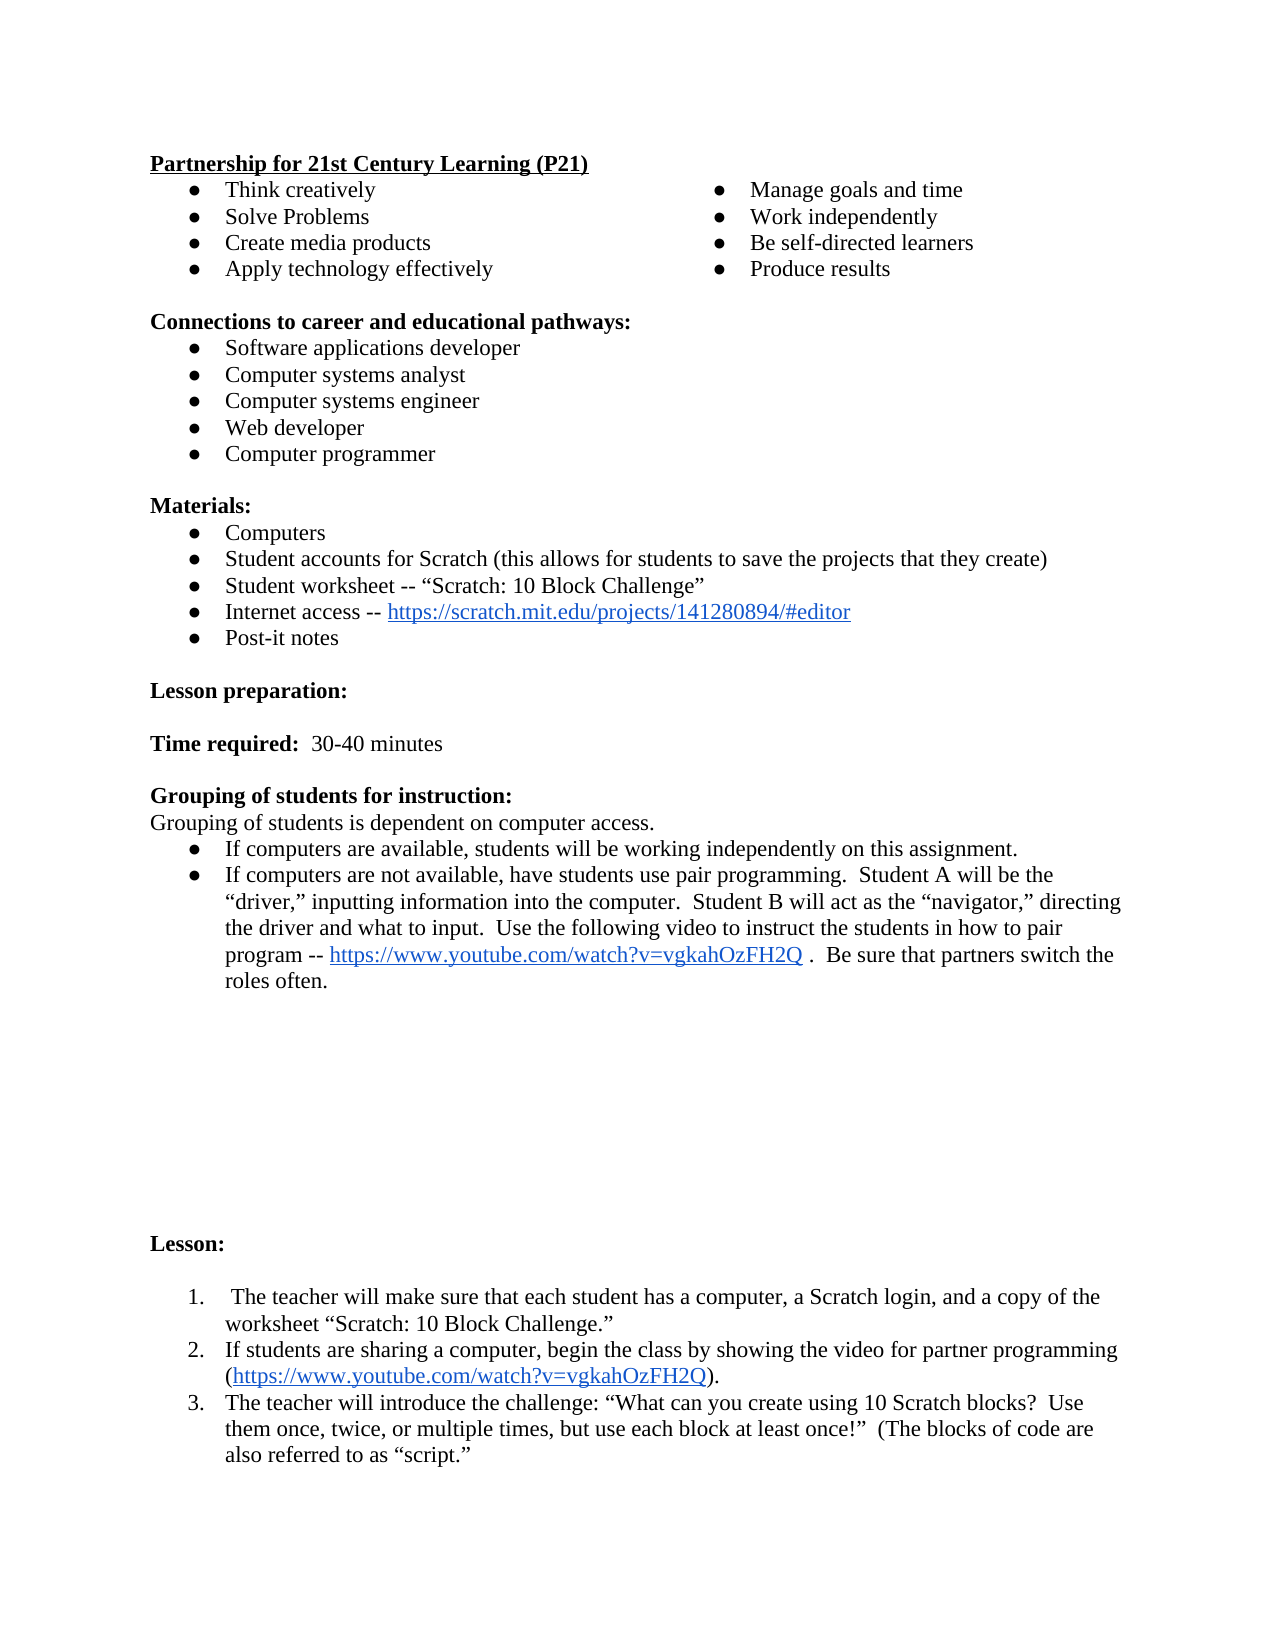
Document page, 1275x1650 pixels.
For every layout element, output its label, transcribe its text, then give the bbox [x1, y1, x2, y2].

list The teacher will introduce the challenge: “What can you create using 10 Scratch blocks? Use them once, twice, or multiple times, but use each block at least once!” (The blocks of code are also referred to as “script.” [187, 1389, 1125, 1468]
list Think creatively [187, 176, 600, 203]
list Student accounts for Scratch (this allows for students to save the projects that they create) [187, 545, 1125, 572]
text Connections to career and educational pathways: [150, 308, 1125, 334]
list Student worksheet -- “Scratch: 10 Block Challenge” [187, 572, 1125, 598]
text Lesson preparation: [150, 677, 1125, 703]
text Partnership for 21st Century Learning (P21) [150, 150, 1125, 176]
list Internet access -- https://scratch.mit.edu/projects/141280894/#editor [187, 598, 1125, 624]
text Grouping of students for instruction: [150, 782, 1125, 809]
list Computers [187, 519, 1125, 545]
list If computers are not available, have students use pair programming. Student A will be the “driver,” inputting information into the computer. Student B will act as the “navigator,” directing the driver and what to input. Use the following video to instruct the students in how to pair program -- https://www.youtube.com/watch?v=vgkahOzFH2Q . Be sure that partners switch the roles often. [187, 862, 1125, 993]
list Manage goals and time [712, 176, 1125, 203]
list Work independently [712, 203, 1125, 229]
list Be self-directed learners [712, 229, 1125, 255]
text Lesson: [150, 1231, 1125, 1257]
text Time required: 30-40 minutes [150, 730, 1125, 756]
list The teacher will make sure that each student has a computer, a Scratch login, and a copy of the worksheet “Scratch: 10 Block Challenge.” [187, 1283, 1125, 1336]
text Grouping of students is dependent on computer access. [150, 809, 1125, 835]
list Computer systems engineer [187, 387, 1125, 413]
list Computer programmer [187, 440, 1125, 466]
list Post-it notes [187, 624, 1125, 651]
list Create media products [187, 229, 600, 255]
list Web developer [187, 413, 1125, 440]
list Produce results [712, 255, 1125, 282]
list If computers are available, students will be working independently on this assignment. [187, 835, 1125, 862]
list Solve Problems [187, 203, 600, 229]
list Computer systems analyst [187, 361, 1125, 387]
list Software applications developer [187, 334, 1125, 361]
list If students are sharing a computer, begin the class by showing the video for partner programming (https://www.youtube.com/watch?v=vgkahOzFH2Q). [187, 1336, 1125, 1389]
text Materials: [150, 493, 1125, 519]
list Apply technology effectively [187, 255, 600, 282]
